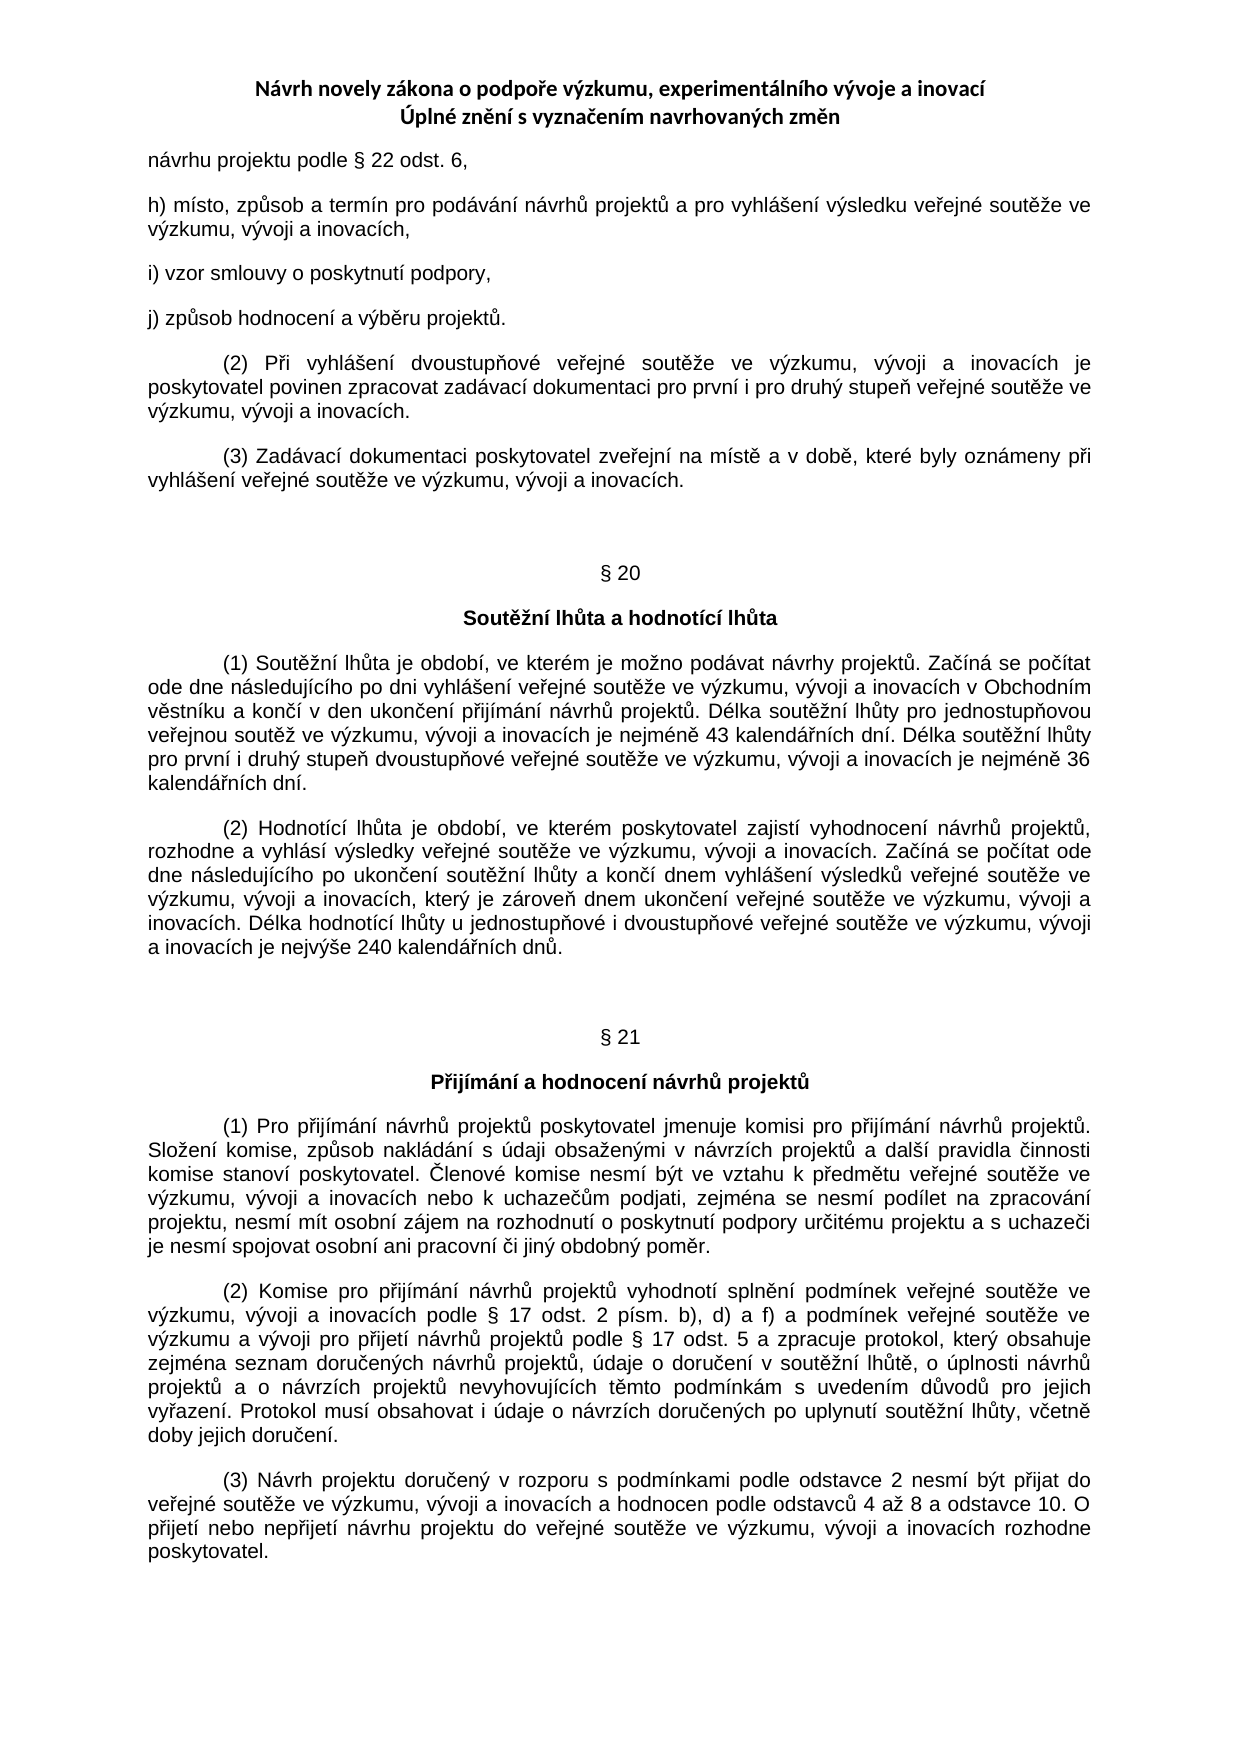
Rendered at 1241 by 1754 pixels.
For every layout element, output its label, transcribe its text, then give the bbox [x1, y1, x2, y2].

text h) místo, způsob a termín pro podávání návrhů projektů a pro vyhlášení výsledku veřejné soutěže ve výzkumu, vývoji a inovacích, [148, 192, 1092, 240]
text (2) Hodnotící lhůta je období, ve kterém poskytovatel zajistí vyhodnocení návrhů projektů, rozhodne a vyhlásí výsledky veřejné soutěže ve výzkumu, vývoji a inovacích. Začíná se počítat ode dne následujícího po ukončení soutěžní lhůty a končí dnem vyhlášení výsledků veřejné soutěže ve výzkumu, vývoji a inovacích, který je zároveň dnem ukončení veřejné soutěže ve výzkumu, vývoji a inovacích. Délka hodnotící lhůty u jednostupňové i dvoustupňové veřejné soutěže ve výzkumu, vývoji a inovacích je nejvýše 240 kalendářních dnů. [148, 815, 1092, 959]
text (1) Pro přijímání návrhů projektů poskytovatel jmenuje komisi pro přijímání návrhů projektů. Složení komise, způsob nakládání s údaji obsaženými v návrzích projektů a další pravidla činnosti komise stanoví poskytovatel. Členové komise nesmí být ve vztahu k předmětu veřejné soutěže ve výzkumu, vývoji a inovacích nebo k uchazečům podjati, zejména se nesmí podílet na zpracování projektu, nesmí mít osobní zájem na rozhodnutí o poskytnutí podpory určitému projektu a s uchazeči je nesmí spojovat osobní ani pracovní či jiný obdobný poměr. [148, 1114, 1092, 1258]
text Přijímání a hodnocení návrhů projektů [148, 1069, 1092, 1093]
text (2) Komise pro přijímání návrhů projektů vyhodnotí splnění podmínek veřejné soutěže ve výzkumu, vývoji a inovacích podle § 17 odst. 2 písm. b), d) a f) a podmínek veřejné soutěže ve výzkumu a vývoji pro přijetí návrhů projektů podle § 17 odst. 5 a zpracuje protokol, který obsahuje zejména seznam doručených návrhů projektů, údaje o doručení v soutěžní lhůtě, o úplnosti návrhů projektů a o návrzích projektů nevyhovujících těmto podmínkám s uvedením důvodů pro jejich vyřazení. Protokol musí obsahovat i údaje o návrzích doručených po uplynutí soutěžní lhůty, včetně doby jejich doručení. [148, 1279, 1092, 1447]
text i) vzor smlouvy o poskytnutí podpory, [148, 261, 1092, 285]
text j) způsob hodnocení a výběru projektů. [148, 306, 1092, 330]
text (3) Zadávací dokumentaci poskytovatel zveřejní na místě a v době, které byly oznámeny při vyhlášení veřejné soutěže ve výzkumu, vývoji a inovacích. [148, 443, 1092, 491]
text (1) Soutěžní lhůta je období, ve kterém je možno podávat návrhy projektů. Začíná se počítat ode dne následujícího po dni vyhlášení veřejné soutěže ve výzkumu, vývoji a inovacích v Obchodním věstníku a končí v den ukončení přijímání návrhů projektů. Délka soutěžní lhůty pro jednostupňovou veřejnou soutěž ve výzkumu, vývoji a inovacích je nejméně 43 kalendářních dní. Délka soutěžní lhůty pro první i druhý stupeň dvoustupňové veřejné soutěže ve výzkumu, vývoji a inovacích je nejméně 36 kalendářních dní. [148, 651, 1092, 794]
text Soutěžní lhůta a hodnotící lhůta [148, 606, 1092, 630]
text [148, 148, 1092, 172]
text § 21 [148, 1025, 1092, 1049]
text (3) Návrh projektu doručený v rozporu s podmínkami podle odstavce 2 nesmí být přijat do veřejné soutěže ve výzkumu, vývoji a inovacích a hodnocen podle odstavců 4 až 8 a odstavce 10. O přijetí nebo nepřijetí návrhu projektu do veřejné soutěže ve výzkumu, vývoji a inovacích rozhodne poskytovatel. [148, 1467, 1092, 1563]
text § 20 [148, 561, 1092, 585]
text (2) Při vyhlášení dvoustupňové veřejné soutěže ve výzkumu, vývoji a inovacích je poskytovatel povinen zpracovat zadávací dokumentaci pro první i pro druhý stupeň veřejné soutěže ve výzkumu, vývoji a inovacích. [148, 351, 1092, 423]
